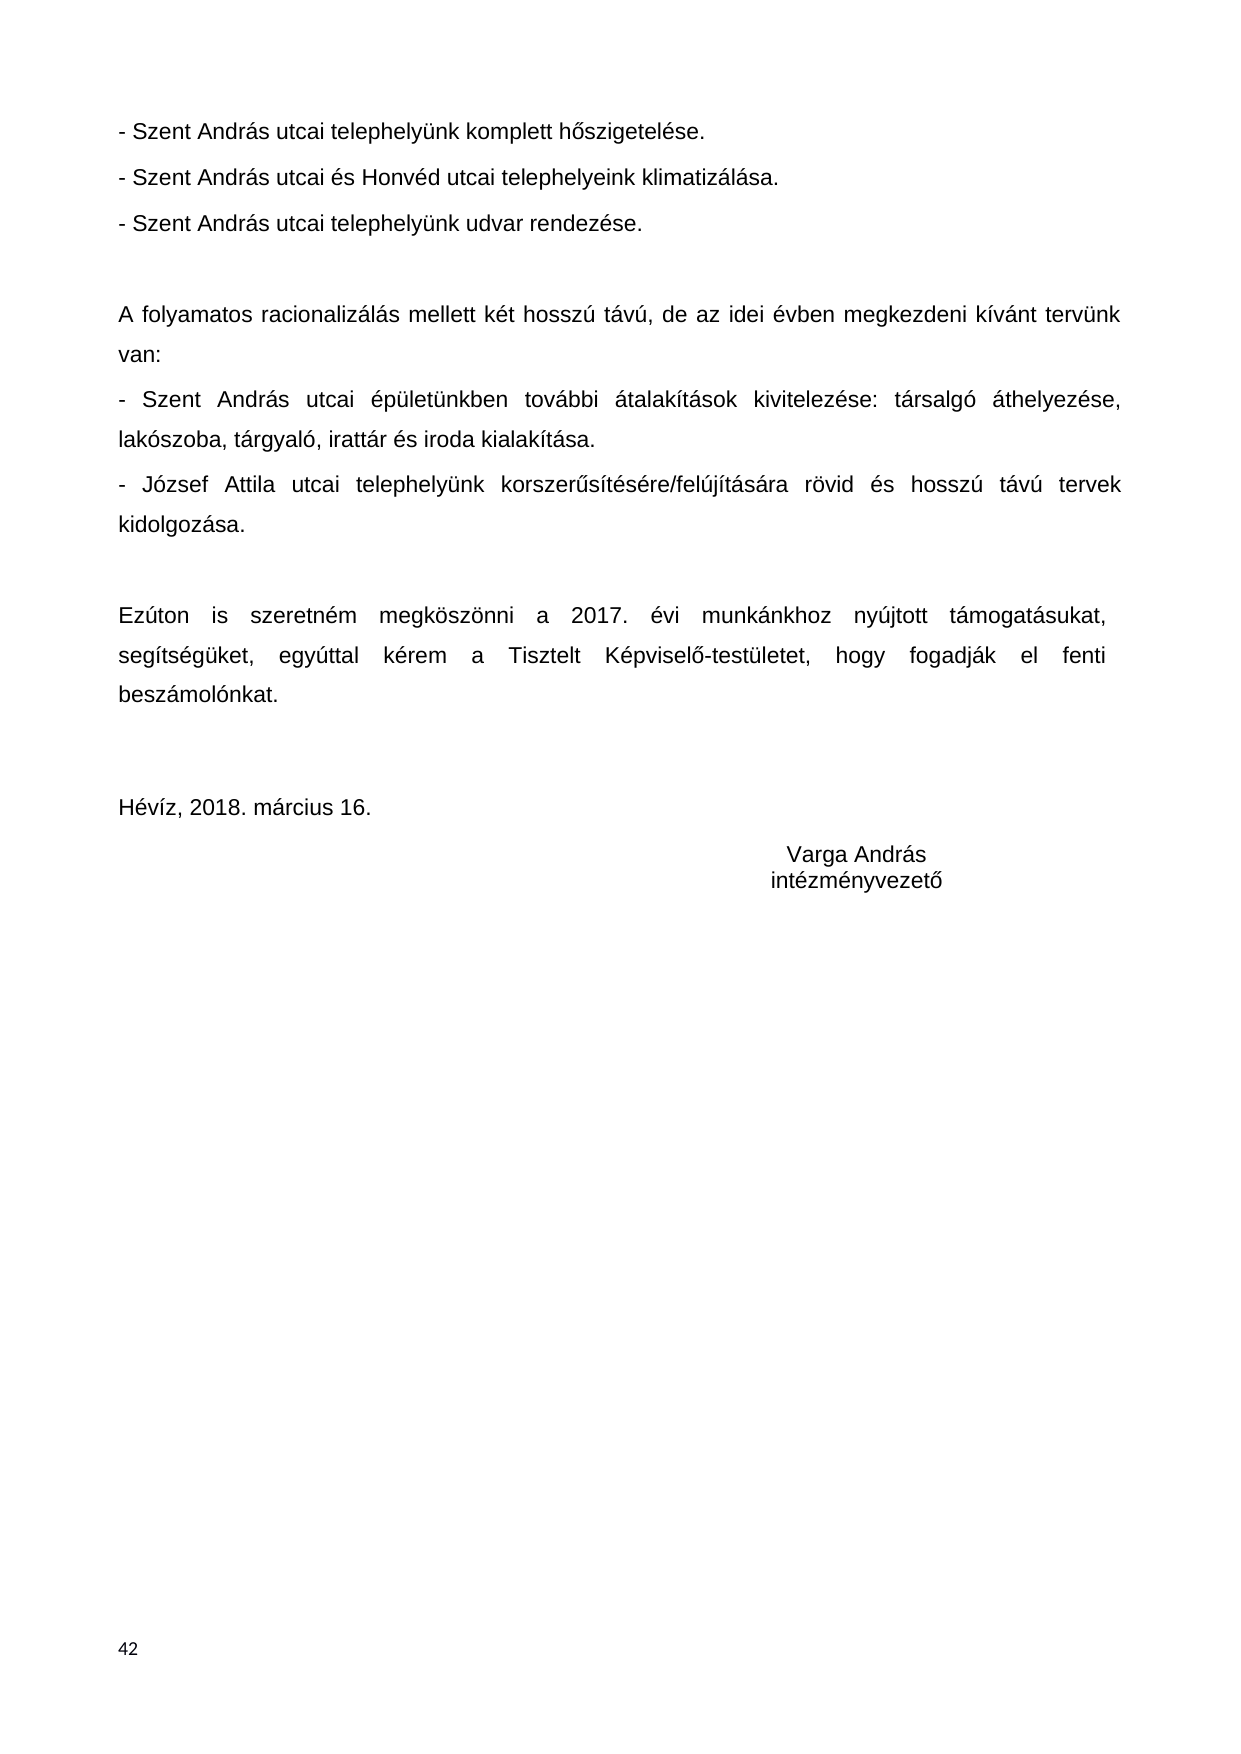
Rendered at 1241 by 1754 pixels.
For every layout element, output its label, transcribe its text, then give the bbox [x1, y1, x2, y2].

text Hévíz, 2018. március 16. [118, 794, 1107, 820]
text A folyamatos racionalizálás mellett két hosszú távú, de az idei évben megkezdeni kívánt tervünk van: [118, 301, 1122, 367]
text - Szent András utcai és Honvéd utcai telephelyeink klimatizálása. [118, 164, 1122, 190]
text - Szent András utcai telephelyünk udvar rendezése. [118, 209, 1122, 236]
text Varga András [118, 841, 1106, 867]
text - Szent András utcai épületünkben további átalakítások kivitelezése: társalgó áthelyezése, lakószoba, tárgyaló, irattár és iroda kialakítása. [118, 386, 1122, 452]
text - Szent András utcai telephelyünk komplett hőszigetelése. [118, 118, 1122, 144]
text intézményvezető [118, 867, 1106, 893]
text Ezúton is szeretném megköszönni a 2017. évi munkánkhoz nyújtott támogatásukat, segítségüket, egyúttal kérem a Tisztelt Képviselő-testületet, hogy fogadják el fenti beszámolónkat. [118, 602, 1107, 708]
text - József Attila utcai telephelyünk korszerűsítésére/felújítására rövid és hosszú távú tervek kidolgozása. [118, 471, 1122, 537]
